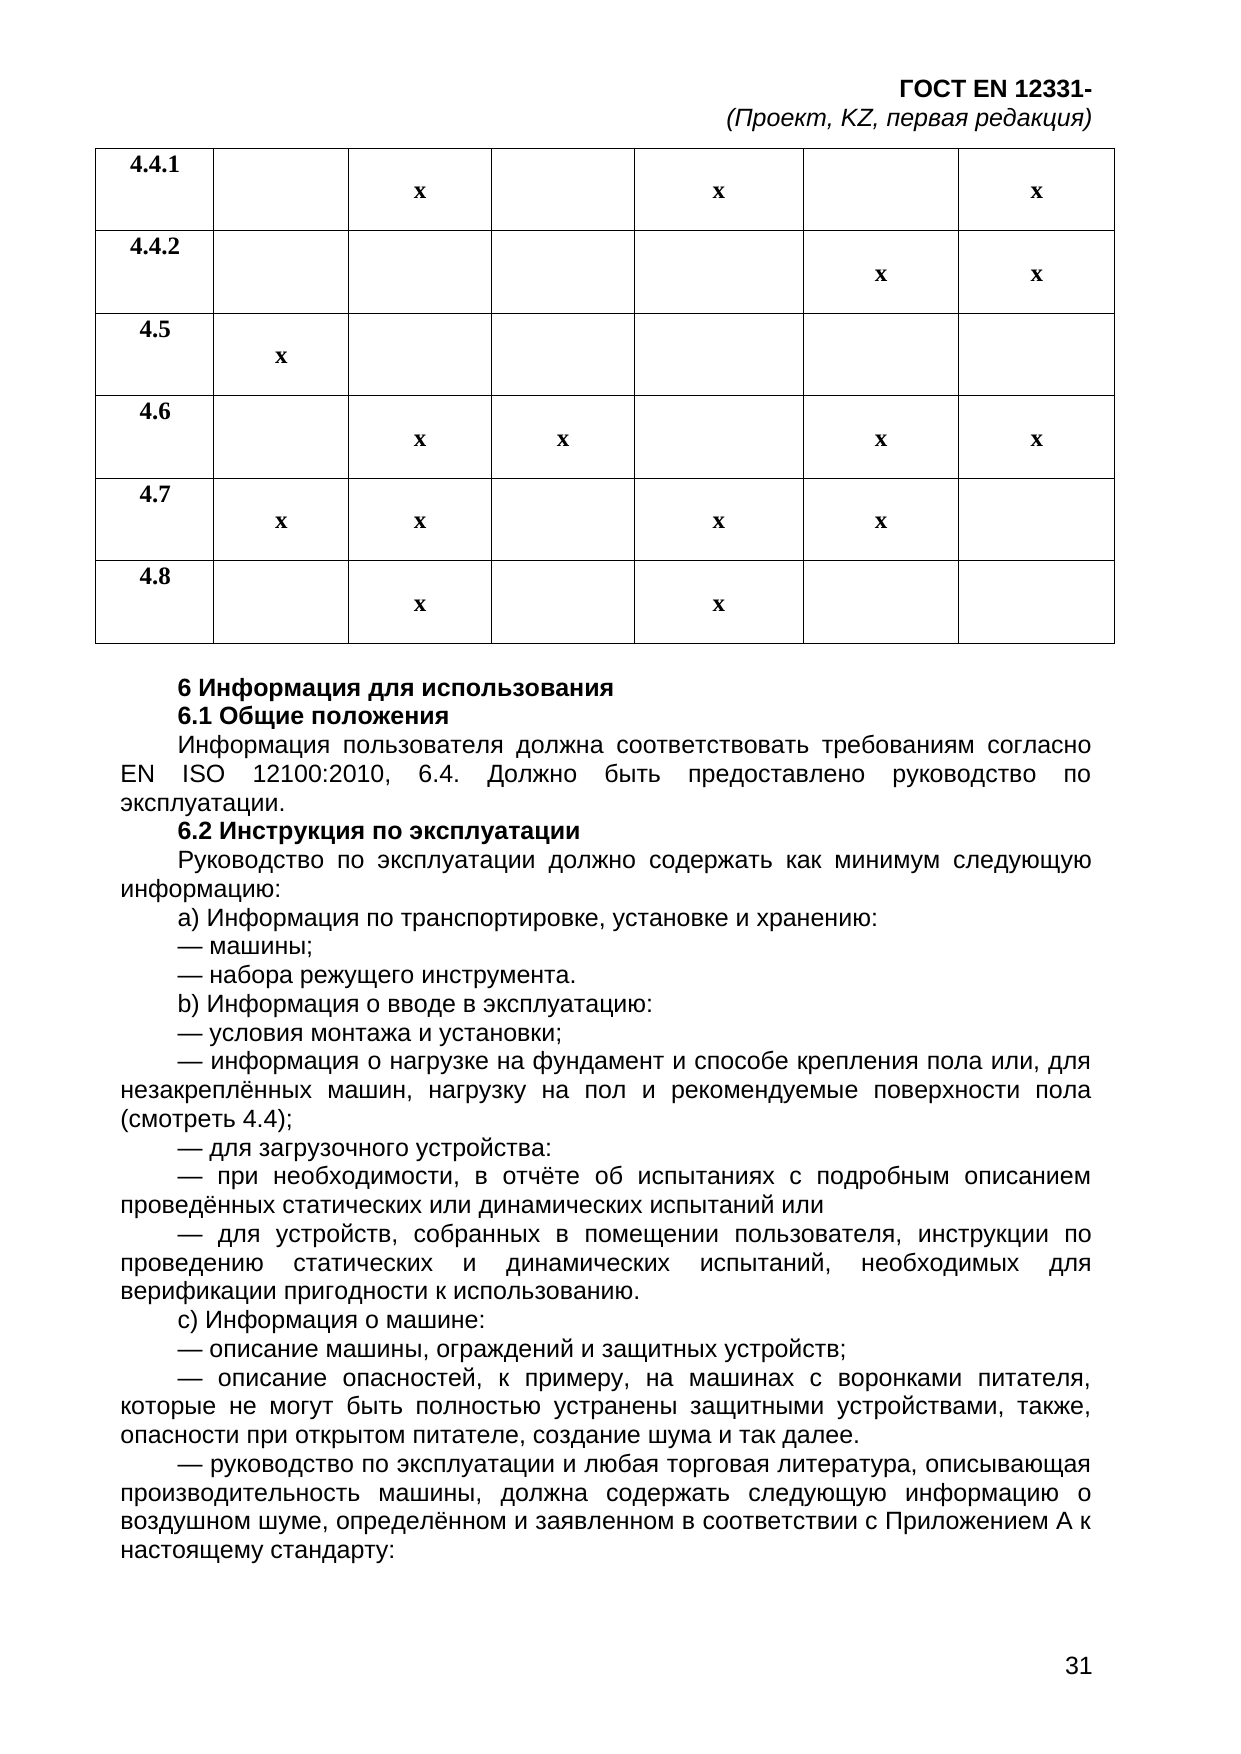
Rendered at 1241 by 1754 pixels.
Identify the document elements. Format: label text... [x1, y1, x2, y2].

table_cell [804, 561, 958, 643]
text b) Информация о вводе в эксплуатацию: [120, 989, 1092, 1017]
table_cell x [804, 231, 958, 313]
text — для устройств, собранных в помещении пользователя, инструкции по проведению статических и динамических испытаний, необходимых для верификации пригодности к использованию. [120, 1219, 1092, 1305]
table_cell 4.4.2 [96, 231, 213, 313]
text — набора режущего инструмента. [120, 960, 1092, 989]
text Информация пользователя должна соответствовать требованиям согласно EN ISO 12100:2010, 6.4. Должно быть предоставлено руководство по эксплуатации. [120, 730, 1092, 816]
text 6 Информация для использования [120, 672, 1092, 701]
text — описание опасностей, к примеру, на машинах с воронками питателя, которые не могут быть полностью устранены защитными устройствами, также, опасности при открытом питателе, создание шума и так далее. [120, 1362, 1092, 1449]
table_cell [635, 396, 803, 478]
table_cell [959, 561, 1114, 643]
table_cell x [959, 149, 1114, 230]
table_cell 4.8 [96, 561, 213, 643]
text Руководство по эксплуатации должно содержать как минимум следующую информацию: [120, 845, 1092, 902]
text — информация о нагрузке на фундамент и способе крепления пола или, для незакреплённых машин, нагрузку на пол и рекомендуемые поверхности пола (смотреть 4.4); [120, 1046, 1092, 1132]
table_cell [959, 314, 1114, 395]
table_cell [492, 479, 634, 560]
table_cell x [349, 561, 491, 643]
table_cell x [492, 396, 634, 478]
table_cell [804, 314, 958, 395]
table_cell [635, 314, 803, 395]
text — для загрузочного устройства: [120, 1132, 1092, 1161]
table_cell [214, 149, 348, 230]
table_cell [349, 231, 491, 313]
table_cell [635, 231, 803, 313]
text — руководство по эксплуатации и любая торговая литература, описывающая производительность машины, должна содержать следующую информацию о воздушном шуме, определённом и заявленном в соответствии с Приложением А к настоящему стандарту: [120, 1449, 1092, 1564]
table_cell [804, 149, 958, 230]
table_cell [492, 231, 634, 313]
table_cell 4.6 [96, 396, 213, 478]
table_cell x [635, 479, 803, 560]
table_cell x [214, 479, 348, 560]
table_cell x [804, 479, 958, 560]
table_cell x [804, 396, 958, 478]
table_cell x [349, 396, 491, 478]
text 6.1 Общие положения [120, 701, 1092, 730]
table_cell x [349, 149, 491, 230]
text c) Информация о машине: [120, 1305, 1092, 1334]
table_cell x [349, 479, 491, 560]
table_cell 4.7 [96, 479, 213, 560]
table_cell 4.5 [96, 314, 213, 395]
text — машины; [120, 931, 1092, 960]
text — условия монтажа и установки; [120, 1017, 1092, 1046]
table_cell [959, 479, 1114, 560]
table_cell [349, 314, 491, 395]
table_cell [492, 149, 634, 230]
table_cell x [959, 231, 1114, 313]
table_cell [214, 231, 348, 313]
table_cell [492, 561, 634, 643]
text a) Информация по транспортировке, установке и хранению: [120, 902, 1092, 931]
table_cell x [959, 396, 1114, 478]
text — при необходимости, в отчёте об испытаниях с подробным описанием проведённых статических или динамических испытаний или [120, 1161, 1092, 1219]
table_cell x [635, 149, 803, 230]
table_cell [214, 561, 348, 643]
table_cell [492, 314, 634, 395]
table_cell x [635, 561, 803, 643]
text — описание машины, ограждений и защитных устройств; [120, 1334, 1092, 1362]
table_cell 4.4.1 [96, 149, 213, 230]
table_cell [214, 396, 348, 478]
table_cell x [214, 314, 348, 395]
text 6.2 Инструкция по эксплуатации [120, 816, 1092, 845]
